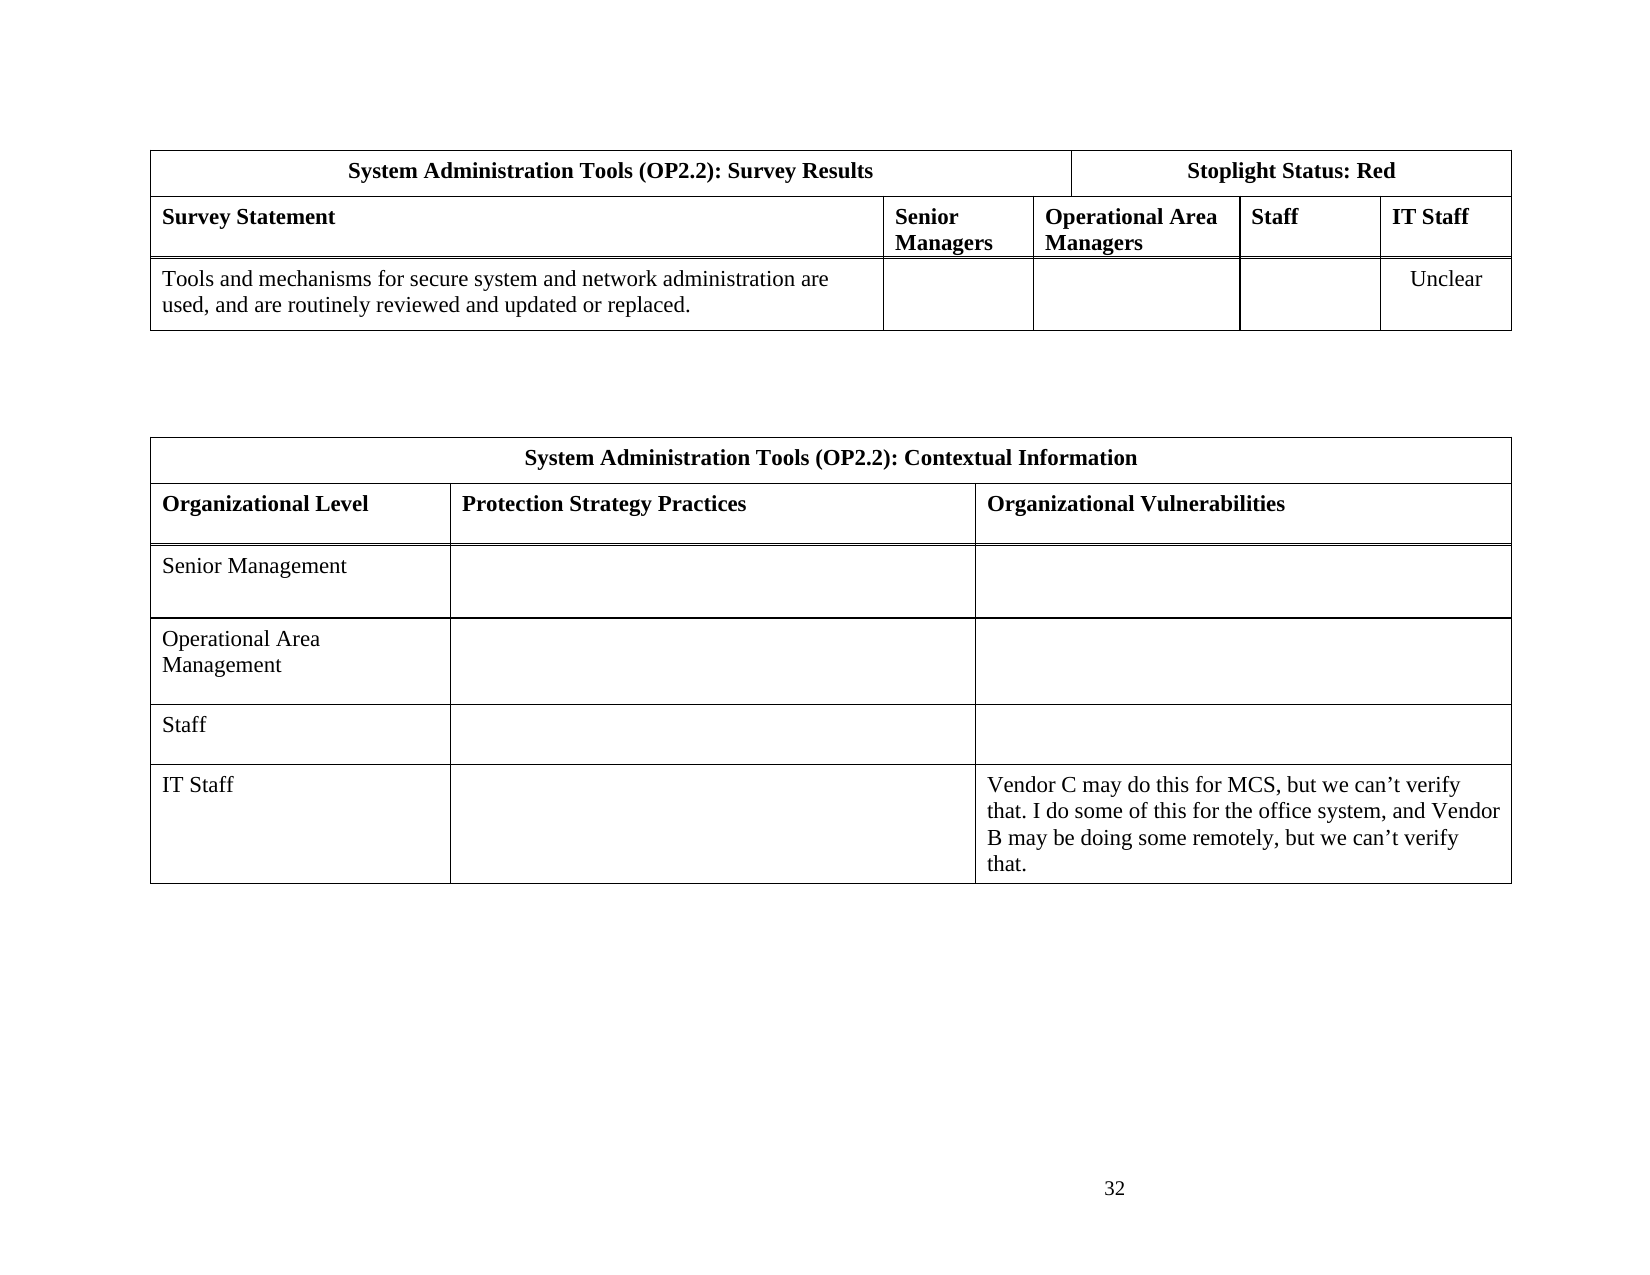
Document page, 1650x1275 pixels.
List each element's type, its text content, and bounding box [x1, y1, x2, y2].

table_cell Operational Area Managers [1034, 197, 1239, 256]
table_cell Unclear [1381, 259, 1511, 330]
table_cell Organizational Vulnerabilities [976, 484, 1511, 543]
table_cell [451, 546, 975, 617]
table_cell Staff [1241, 197, 1380, 256]
table_cell IT Staff [1381, 197, 1511, 256]
table_cell [976, 619, 1511, 704]
table_cell [451, 619, 975, 704]
table_cell [451, 705, 975, 764]
table_cell [976, 546, 1511, 617]
table_cell Operational Area Management [151, 619, 450, 704]
table_cell Senior Management [151, 546, 450, 617]
table_cell Protection Strategy Practices [451, 484, 975, 543]
table_cell Senior Managers [884, 197, 1033, 256]
table_cell Vendor C may do this for MCS, but we can’t verify that. I do some of this for the office system, and Vendor B may be doing some remotely, but we can’t verify that. [976, 765, 1511, 883]
table_header Stoplight Status: Red [1072, 151, 1511, 196]
table_cell Survey Statement [151, 197, 883, 256]
table_header System Administration Tools (OP2.2): Contextual Information [151, 438, 1511, 483]
table_header System Administration Tools (OP2.2): Survey Results [151, 151, 1071, 196]
table_cell Tools and mechanisms for secure system and network administration are used, and are routinely reviewed and updated or replaced. [151, 259, 883, 330]
table_cell Organizational Level [151, 484, 450, 543]
table_cell [1034, 259, 1239, 330]
table_cell [451, 765, 975, 883]
table_cell IT Staff [151, 765, 450, 883]
table_cell [884, 259, 1033, 330]
table_cell [976, 705, 1511, 764]
table_cell [1241, 259, 1380, 330]
table_cell Staff [151, 705, 450, 764]
